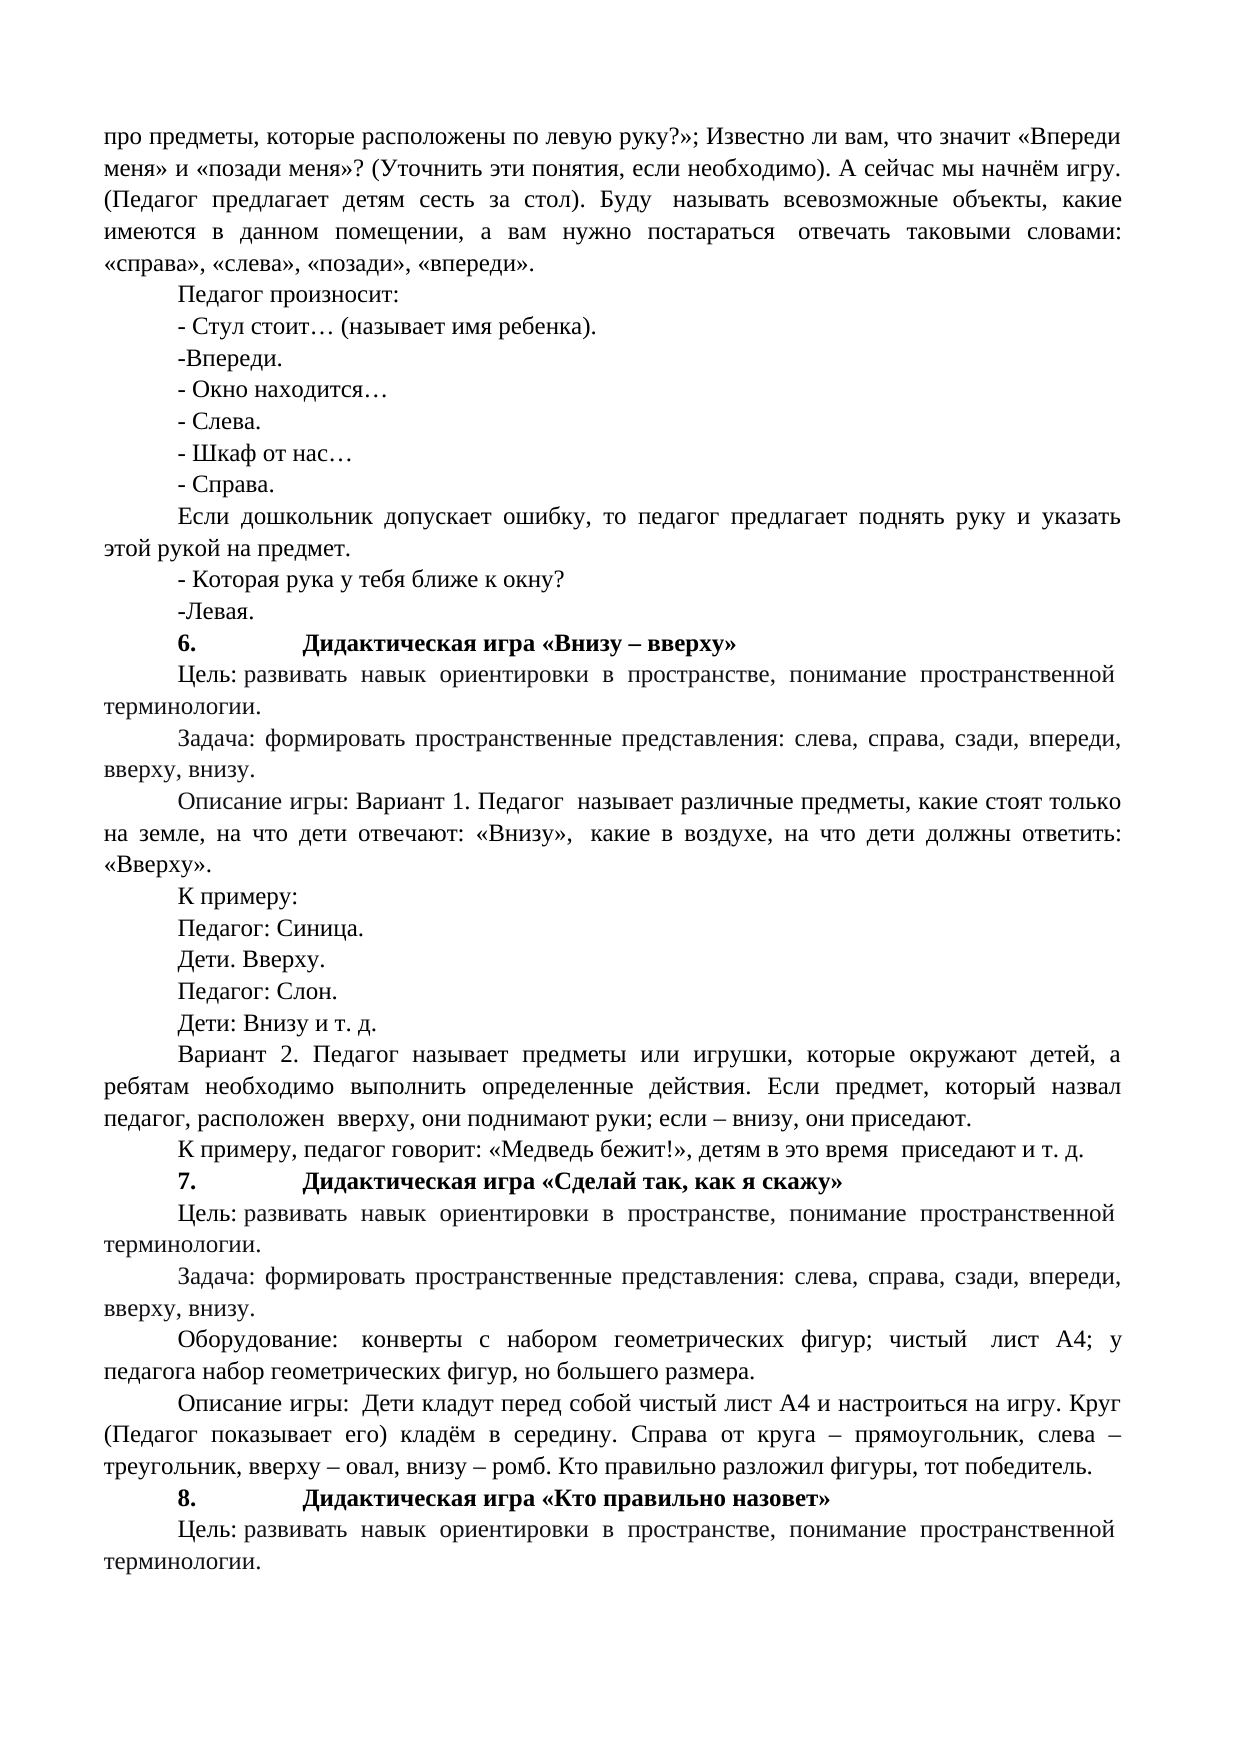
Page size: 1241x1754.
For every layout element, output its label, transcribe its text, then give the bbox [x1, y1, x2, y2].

text - Окно находится… [103, 371, 1122, 403]
text К примеру: [103, 878, 1122, 910]
text Педагог произносит: [103, 276, 1122, 308]
text Задача: формировать пространственные представления: слева, справа, сзади, впереди, вверху, внизу. [103, 720, 1122, 783]
text -Впереди. [103, 340, 1122, 371]
text Вариант 2. Педагог называет предметы или игрушки, которые окружают детей, а ребятам необходимо выполнить определенные действия. Если предмет, который назвал педагог, расположен вверху, они поднимают руки; если – внизу, они приседают. [103, 1036, 1122, 1131]
text Педагог: Слон. [103, 973, 1122, 1005]
text К примеру, педагог говорит: «Медведь бежит!», детям в это время приседают и т. д. [103, 1131, 1122, 1163]
text - Стул стоит… (называет имя ребенка). [103, 308, 1122, 340]
text Описание игры: Вариант 1. Педагог называет различные предметы, какие стоят только на земле, на что дети отвечают: «Внизу», какие в воздухе, на что дети должны ответить: «Вверху». [103, 783, 1122, 878]
text Описание игры: Дети кладут перед собой чистый лист А4 и настроиться на игру. Круг (Педагог показывает его) кладём в середину. Справа от круга – прямоугольник, слева – треугольник, вверху – овал, внизу – ромб. Кто правильно разложил фигуры, тот победитель. [103, 1385, 1122, 1480]
text 8. Дидактическая игра «Кто правильно назовет» [103, 1480, 1122, 1511]
text - Шкаф от нас… [103, 435, 1122, 466]
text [103, 118, 1122, 276]
text Дети. Вверху. [103, 941, 1122, 973]
text Цель: развивать навык ориентировки в пространстве, понимание пространственной терминологии. [103, 1511, 1122, 1575]
text - Справа. [103, 466, 1122, 498]
text Если дошкольник допускает ошибку, то педагог предлагает поднять руку и указать этой рукой на предмет. [103, 498, 1122, 561]
text 7. Дидактическая игра «Сделай так, как я скажу» [103, 1163, 1122, 1195]
text Задача: формировать пространственные представления: слева, справа, сзади, впереди, вверху, внизу. [103, 1258, 1122, 1321]
text - Которая рука у тебя ближе к окну? [103, 561, 1122, 593]
text -Левая. [103, 593, 1122, 625]
text 6. Дидактическая игра «Внизу – вверху» [103, 625, 1122, 656]
text Цель: развивать навык ориентировки в пространстве, понимание пространственной терминологии. [103, 1195, 1122, 1258]
text Оборудование: конверты с набором геометрических фигур; чистый лист А4; у педагога набор геометрических фигур, но большего размера. [103, 1321, 1122, 1385]
text Педагог: Синица. [103, 910, 1122, 941]
text Дети: Внизу и т. д. [103, 1005, 1122, 1036]
text - Слева. [103, 403, 1122, 435]
text Цель: развивать навык ориентировки в пространстве, понимание пространственной терминологии. [103, 656, 1122, 720]
